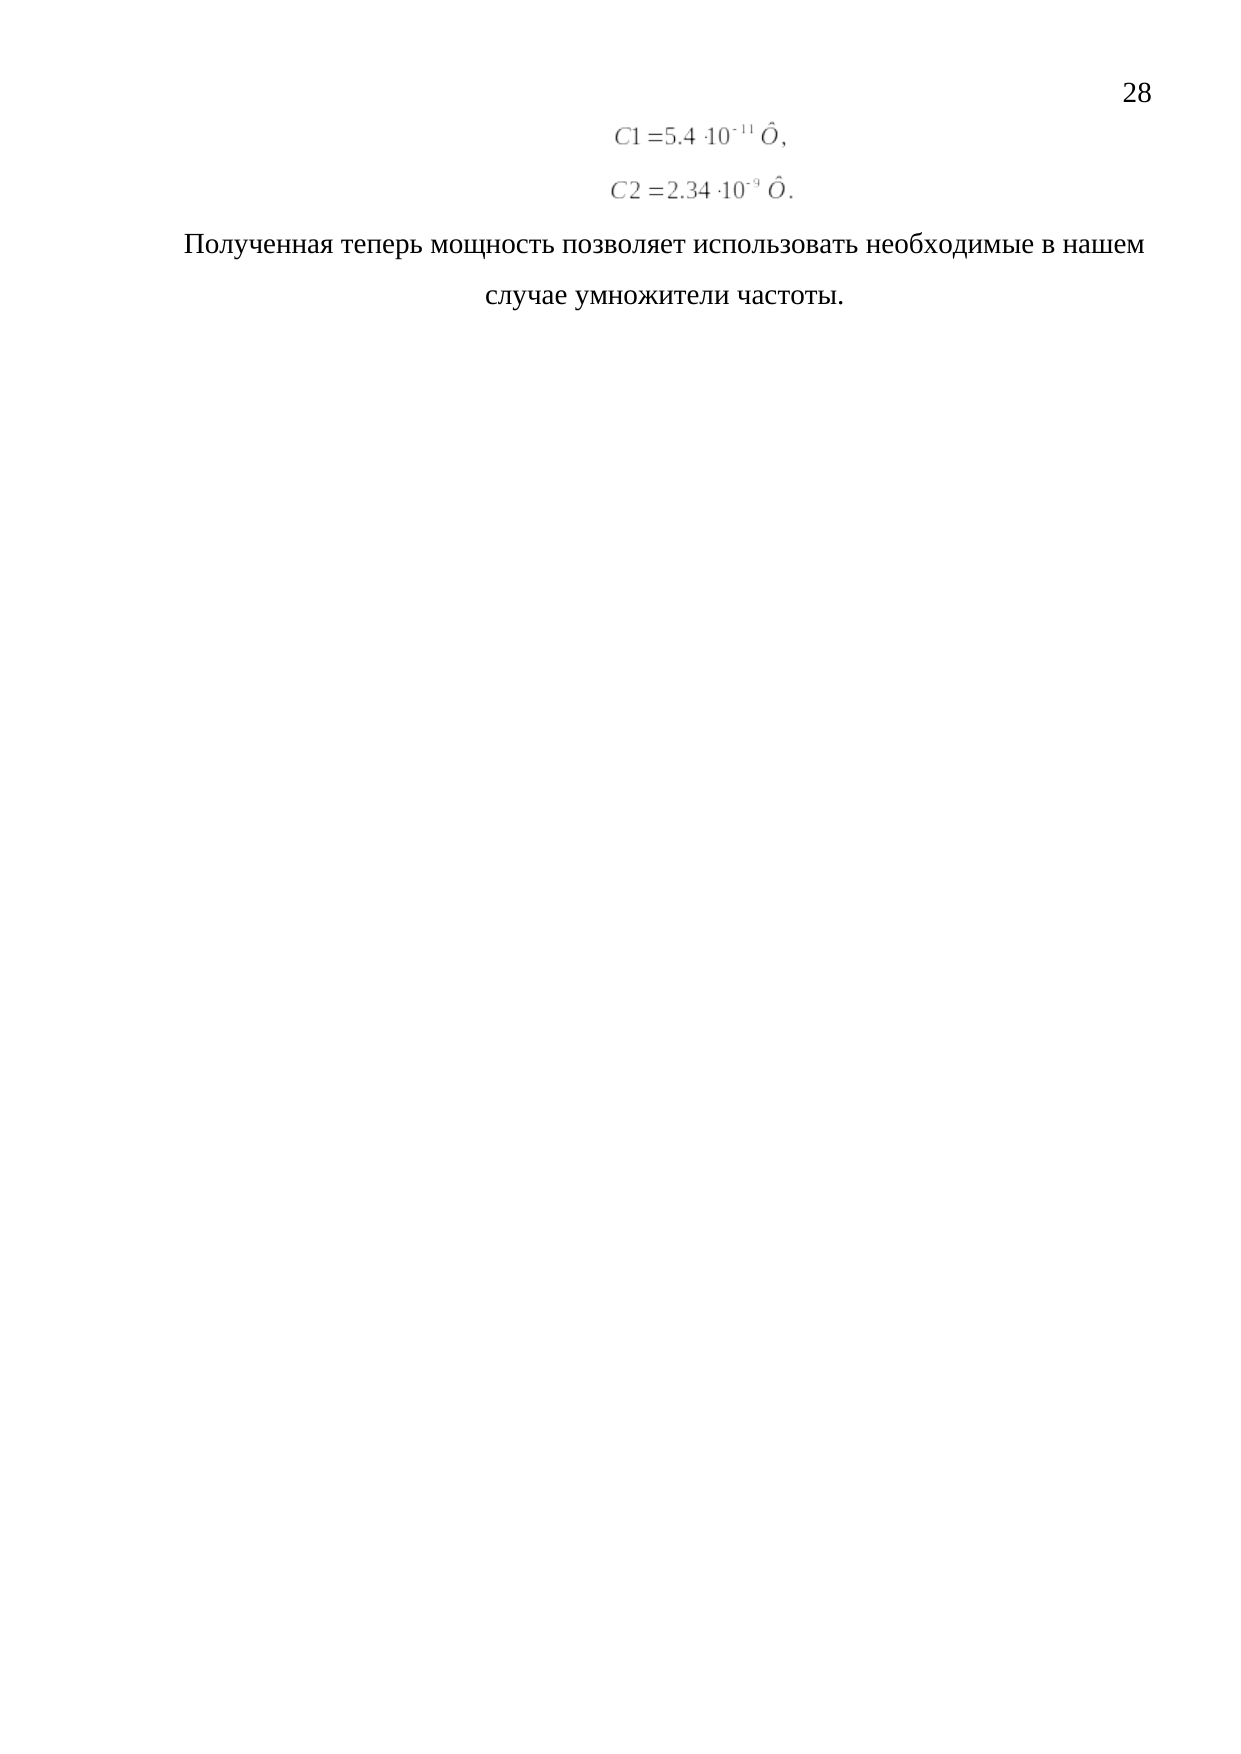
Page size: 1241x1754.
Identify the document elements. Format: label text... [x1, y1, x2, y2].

text Полученная теперь мощность позволяет использовать необходимые в нашем случае умножители частоты. [177, 172, 1152, 311]
